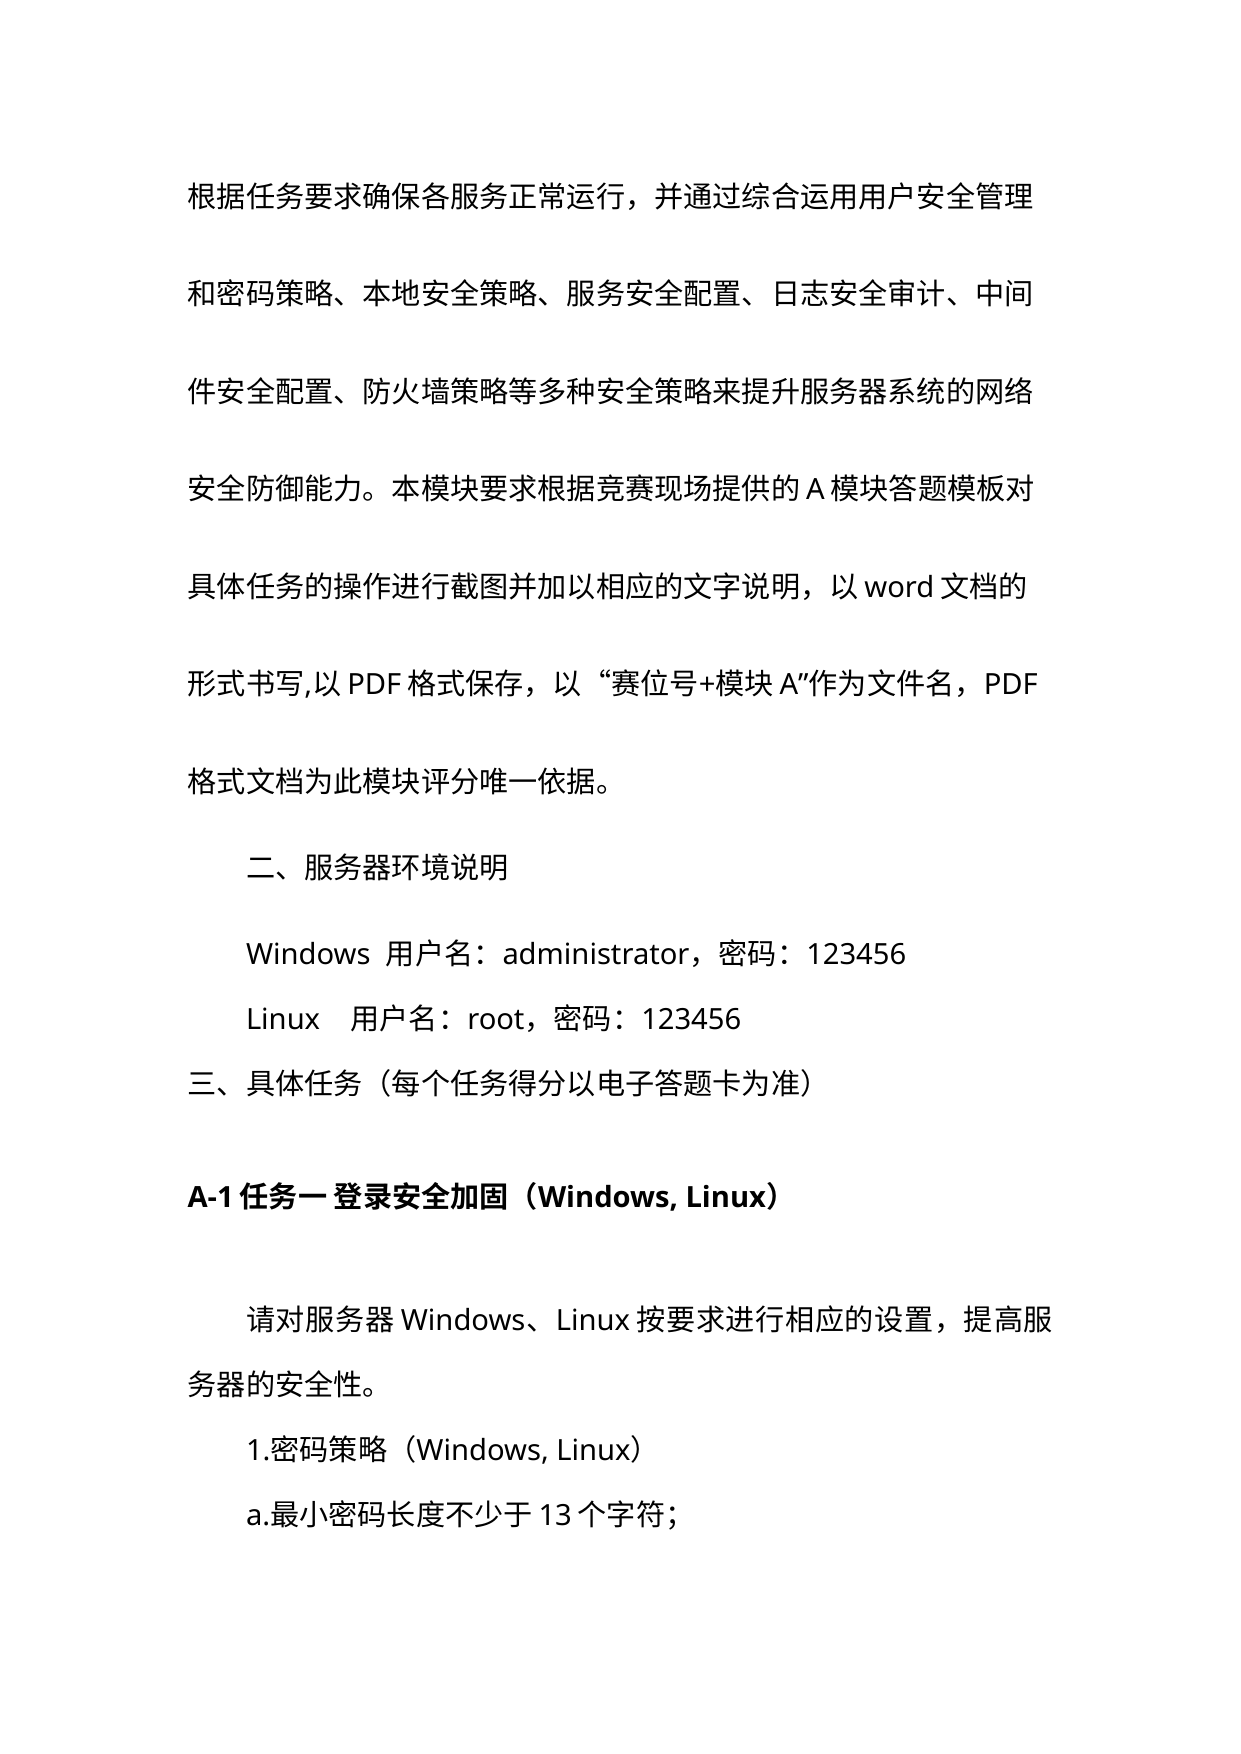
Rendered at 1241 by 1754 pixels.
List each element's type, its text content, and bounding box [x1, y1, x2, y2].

text 三、具体任务（每个任务得分以电子答题卡为准） [187, 1049, 1053, 1114]
text Linux 用户名：root，密码：123456 [187, 984, 1053, 1049]
text a.最小密码长度不少于13个字符； [187, 1481, 1053, 1546]
text 1.密码策略（Windows, Linux） [187, 1416, 1053, 1481]
text Windows 用户名：administrator，密码：123456 [187, 919, 1053, 984]
text A-1任务一 登录安全加固（Windows, Linux） [187, 1162, 1053, 1227]
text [187, 162, 1053, 812]
text 请对服务器Windows、Linux按要求进行相应的设置，提高服务器的安全性。 [187, 1286, 1053, 1416]
text 二、服务器环境说明 [187, 833, 1053, 898]
